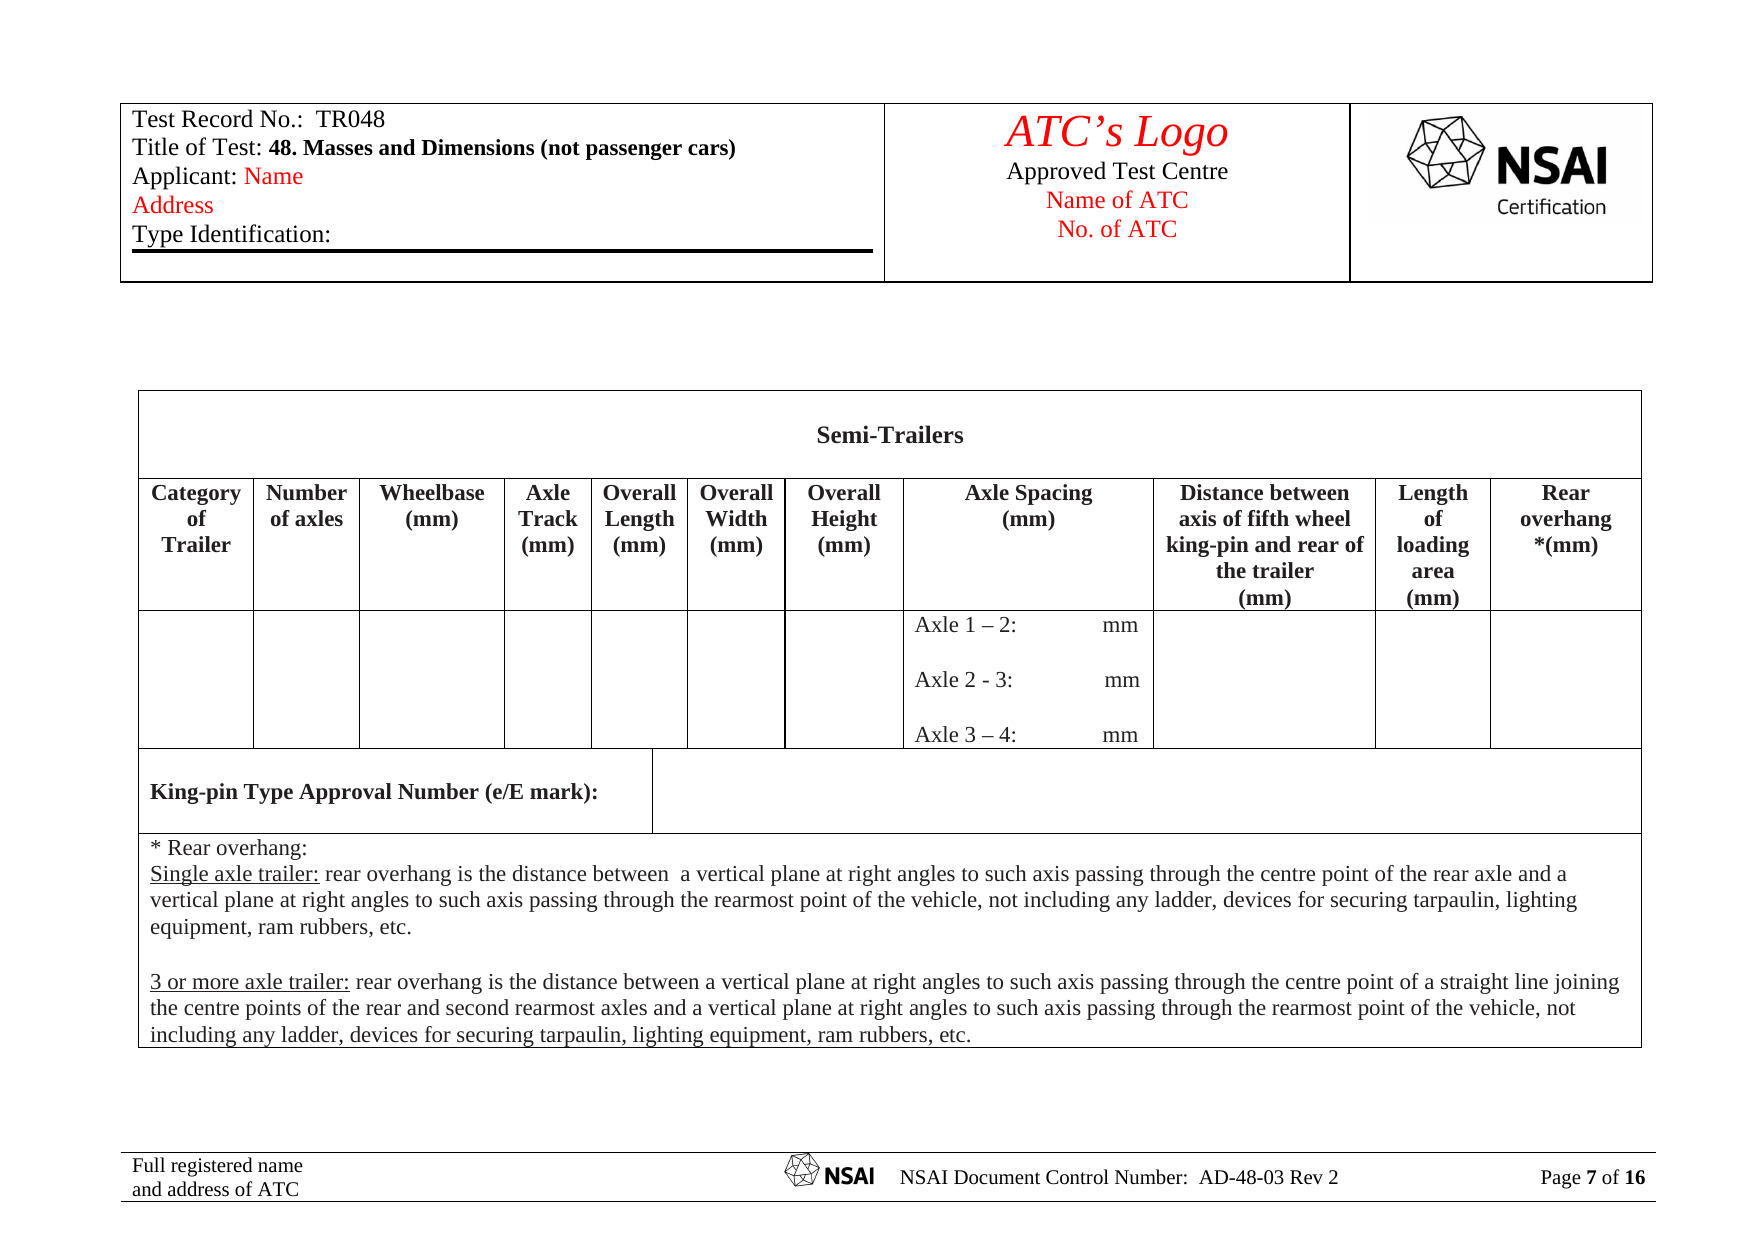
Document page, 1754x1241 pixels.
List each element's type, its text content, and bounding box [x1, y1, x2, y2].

table_cell Overall Width (mm) [688, 479, 784, 610]
table_cell [1491, 611, 1641, 748]
table_cell [254, 611, 359, 748]
table_cell [688, 611, 784, 748]
table_cell [360, 611, 504, 748]
table_cell [1376, 611, 1490, 748]
table_cell Wheelbase (mm) [360, 479, 504, 610]
table_cell [653, 749, 1641, 833]
table_cell Axle 1 – 2: mm Axle 2 - 3: mm Axle 3 – 4: mm [904, 611, 1153, 748]
table_cell [505, 611, 591, 748]
table_cell * Rear overhang: Single axle trailer: rear overhang is the distance between a vertical plane at right angles to such axis passing through the centre point of the rear axle and a vertical plane at right angles to such axis passing through the rearmost point of the vehicle, not including any ladder, devices for securing tarpaulin, lighting equipment, ram rubbers, etc. 3 or more axle trailer: rear overhang is the distance between a vertical plane at right angles to such axis passing through the centre point of a straight line joining the centre points of the rear and second rearmost axles and a vertical plane at right angles to such axis passing through the rearmost point of the vehicle, not including any ladder, devices for securing tarpaulin, lighting equipment, ram rubbers, etc. [139, 834, 1641, 1047]
picture [1369, 104, 1642, 224]
table_cell [1154, 611, 1375, 748]
table_cell Overall Length (mm) [592, 479, 687, 610]
table_cell Category of Trailer [139, 479, 253, 610]
table_cell King-pin Type Approval Number (e/E mark): [139, 749, 652, 833]
table_cell Distance between axis of fifth wheel king-pin and rear of the trailer (mm) [1154, 479, 1375, 610]
table_cell Overall Height (mm) [786, 479, 903, 610]
table_cell [592, 611, 687, 748]
table_cell Axle Track (mm) [505, 479, 591, 610]
table_cell Axle Spacing (mm) [904, 479, 1153, 610]
table_cell [786, 611, 903, 748]
table_cell Number of axles [254, 479, 359, 610]
table_cell Length of loading area (mm) [1376, 479, 1490, 610]
table_cell Rear overhang *(mm) [1491, 479, 1641, 610]
picture [784, 1153, 874, 1187]
table_cell [139, 611, 253, 748]
table_header Semi-Trailers [139, 391, 1641, 477]
